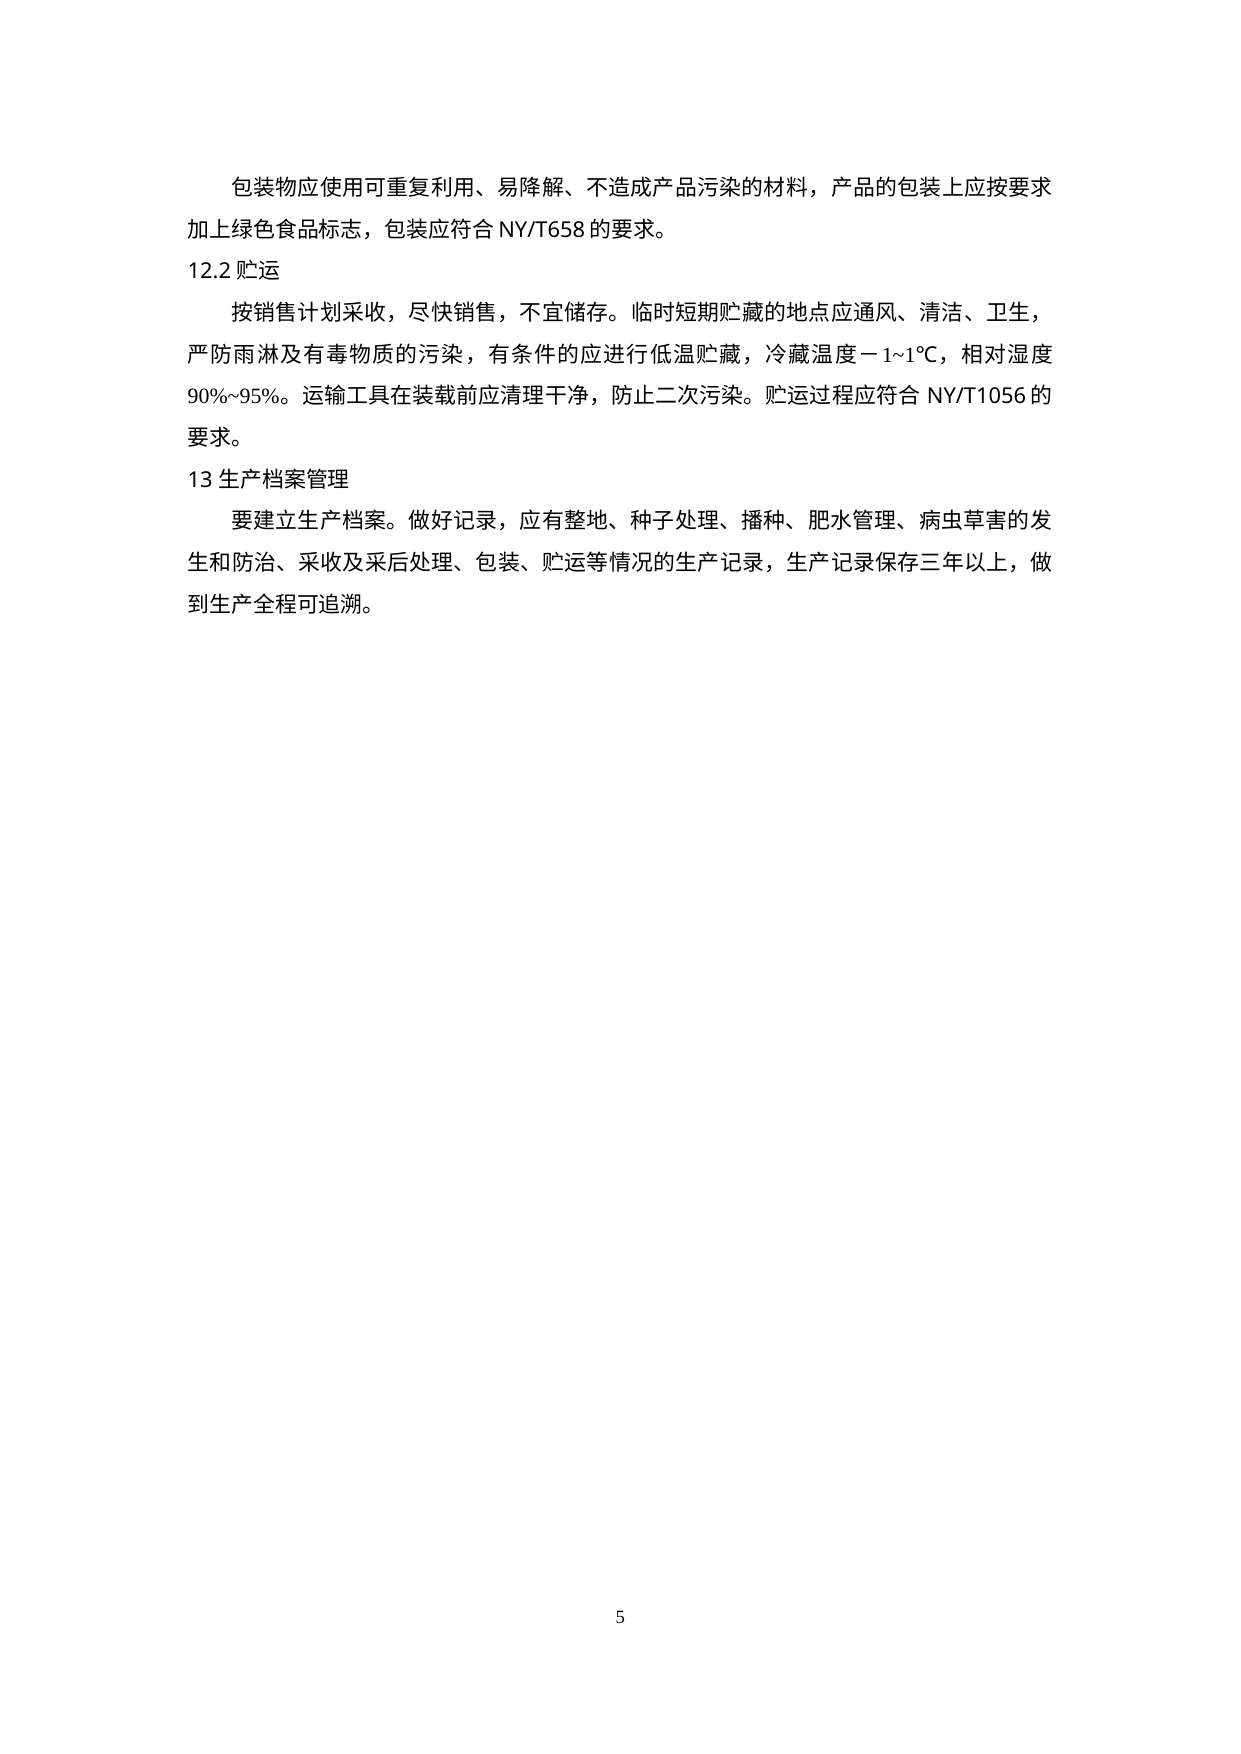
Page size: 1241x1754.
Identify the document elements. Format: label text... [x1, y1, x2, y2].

list 包装物应使用可重复利用、易降解、不造成产品污染的材料，产品的包装上应按要求加上绿色食品标志，包装应符合NY/T658的要求。 [187, 162, 1053, 245]
text 13 生产档案管理 [187, 454, 1053, 495]
list 12.2 贮运 [187, 245, 1053, 287]
text 要建立生产档案。做好记录，应有整地、种子处理、播种、肥水管理、病虫草害的发生和防治、采收及采后处理、包装、贮运等情况的生产记录，生产记录保存三年以上，做到生产全程可追溯。 [187, 495, 1053, 620]
list 按销售计划采收，尽快销售，不宜储存。临时短期贮藏的地点应通风、清洁、卫生，严防雨淋及有毒物质的污染，有条件的应进行低温贮藏，冷藏温度－1~1℃，相对湿度90%~95%。运输工具在装载前应清理干净，防止二次污染。贮运过程应符合NY/T1056的要求。 [187, 287, 1053, 454]
